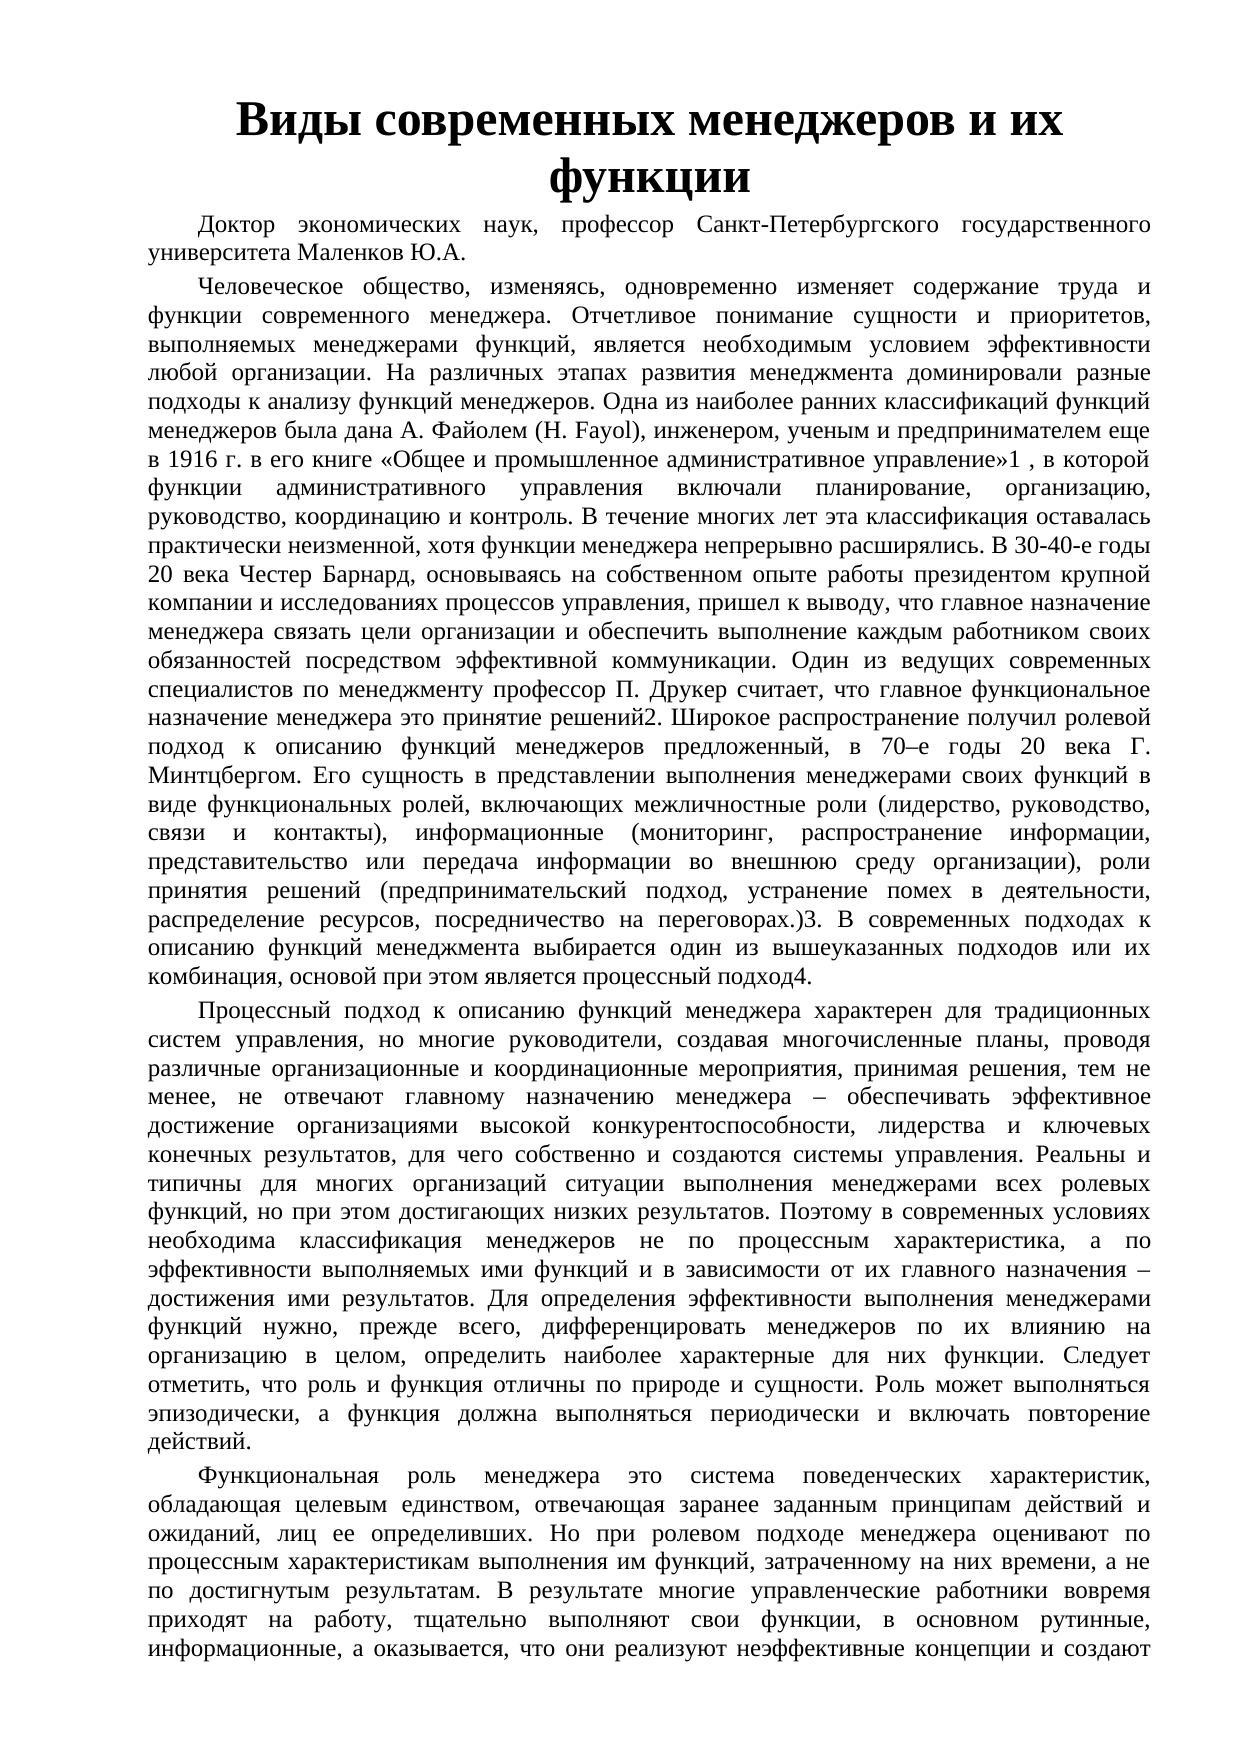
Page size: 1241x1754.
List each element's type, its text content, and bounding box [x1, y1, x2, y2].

text Процессный подход к описанию функций менеджера характерен для традиционных систем управления, но многие руководители, создавая многочисленные планы, проводя различные организационные и координационные мероприятия, принимая решения, тем не менее, не отвечают главному назначению менеджера – обеспечивать эффективное достижение организациями высокой конкурентоспособности, лидерства и ключевых конечных результатов, для чего собственно и создаются системы управления. Реальны и типичны для многих организаций ситуации выполнения менеджерами всех ролевых функций, но при этом достигающих низких результатов. Поэтому в современных условиях необходима классификация менеджеров не по процессным характеристика, а по эффективности выполняемых ими функций и в зависимости от их главного назначения – достижения ими результатов. Для определения эффективности выполнения менеджерами функций нужно, прежде всего, дифференцировать менеджеров по их влиянию на организацию в целом, определить наиболее характерные для них функции. Следует отметить, что роль и функция отличны по природе и сущности. Роль может выполняться эпизодически, а функция должна выполняться периодически и включать повторение действий. [148, 995, 1152, 1455]
text Доктор экономических наук, профессор Санкт-Петербургского государственного университета Маленков Ю.А. [148, 209, 1152, 266]
subtitle Виды современных менеджеров и их функции [148, 88, 1152, 203]
text Человеческое общество, изменяясь, одновременно изменяет содержание труда и функции современного менеджера. Отчетливое понимание сущности и приоритетов, выполняемых менеджерами функций, является необходимым условием эффективности любой организации. На различных этапах развития менеджмента доминировали разные подходы к анализу функций менеджеров. Одна из наиболее ранних классификаций функций менеджеров была дана А. Файолем (H. Fayol), инженером, ученым и предпринимателем еще в 1916 г. в его книге «Общее и промышленное административное управление»1 , в которой функции административного управления включали планирование, организацию, руководство, координацию и контроль. В течение многих лет эта классификация оставалась практически неизменной, хотя функции менеджера непрерывно расширялись. В 30-40-е годы 20 века Честер Барнард, основываясь на собственном опыте работы президентом крупной компании и исследованиях процессов управления, пришел к выводу, что главное назначение менеджера связать цели организации и обеспечить выполнение каждым работником своих обязанностей посредством эффективной коммуникации. Один из ведущих современных специалистов по менеджменту профессор П. Друкер считает, что главное функциональное назначение менеджера это принятие решений2. Широкое распространение получил ролевой подход к описанию функций менеджеров предложенный, в 70–е годы 20 века Г. Минтцбергом. Его сущность в представлении выполнения менеджерами своих функций в виде функциональных ролей, включающих межличностные роли (лидерство, руководство, связи и контакты), информационные (мониторинг, распространение информации, представительство или передача информации во внешнюю среду организации), роли принятия решений (предпринимательский подход, устранение помех в деятельности, распределение ресурсов, посредничество на переговорах.)3. В современных подходах к описанию функций менеджмента выбирается один из вышеуказанных подходов или их комбинация, основой при этом является процессный подход4. [148, 271, 1152, 990]
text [148, 1460, 1152, 1661]
